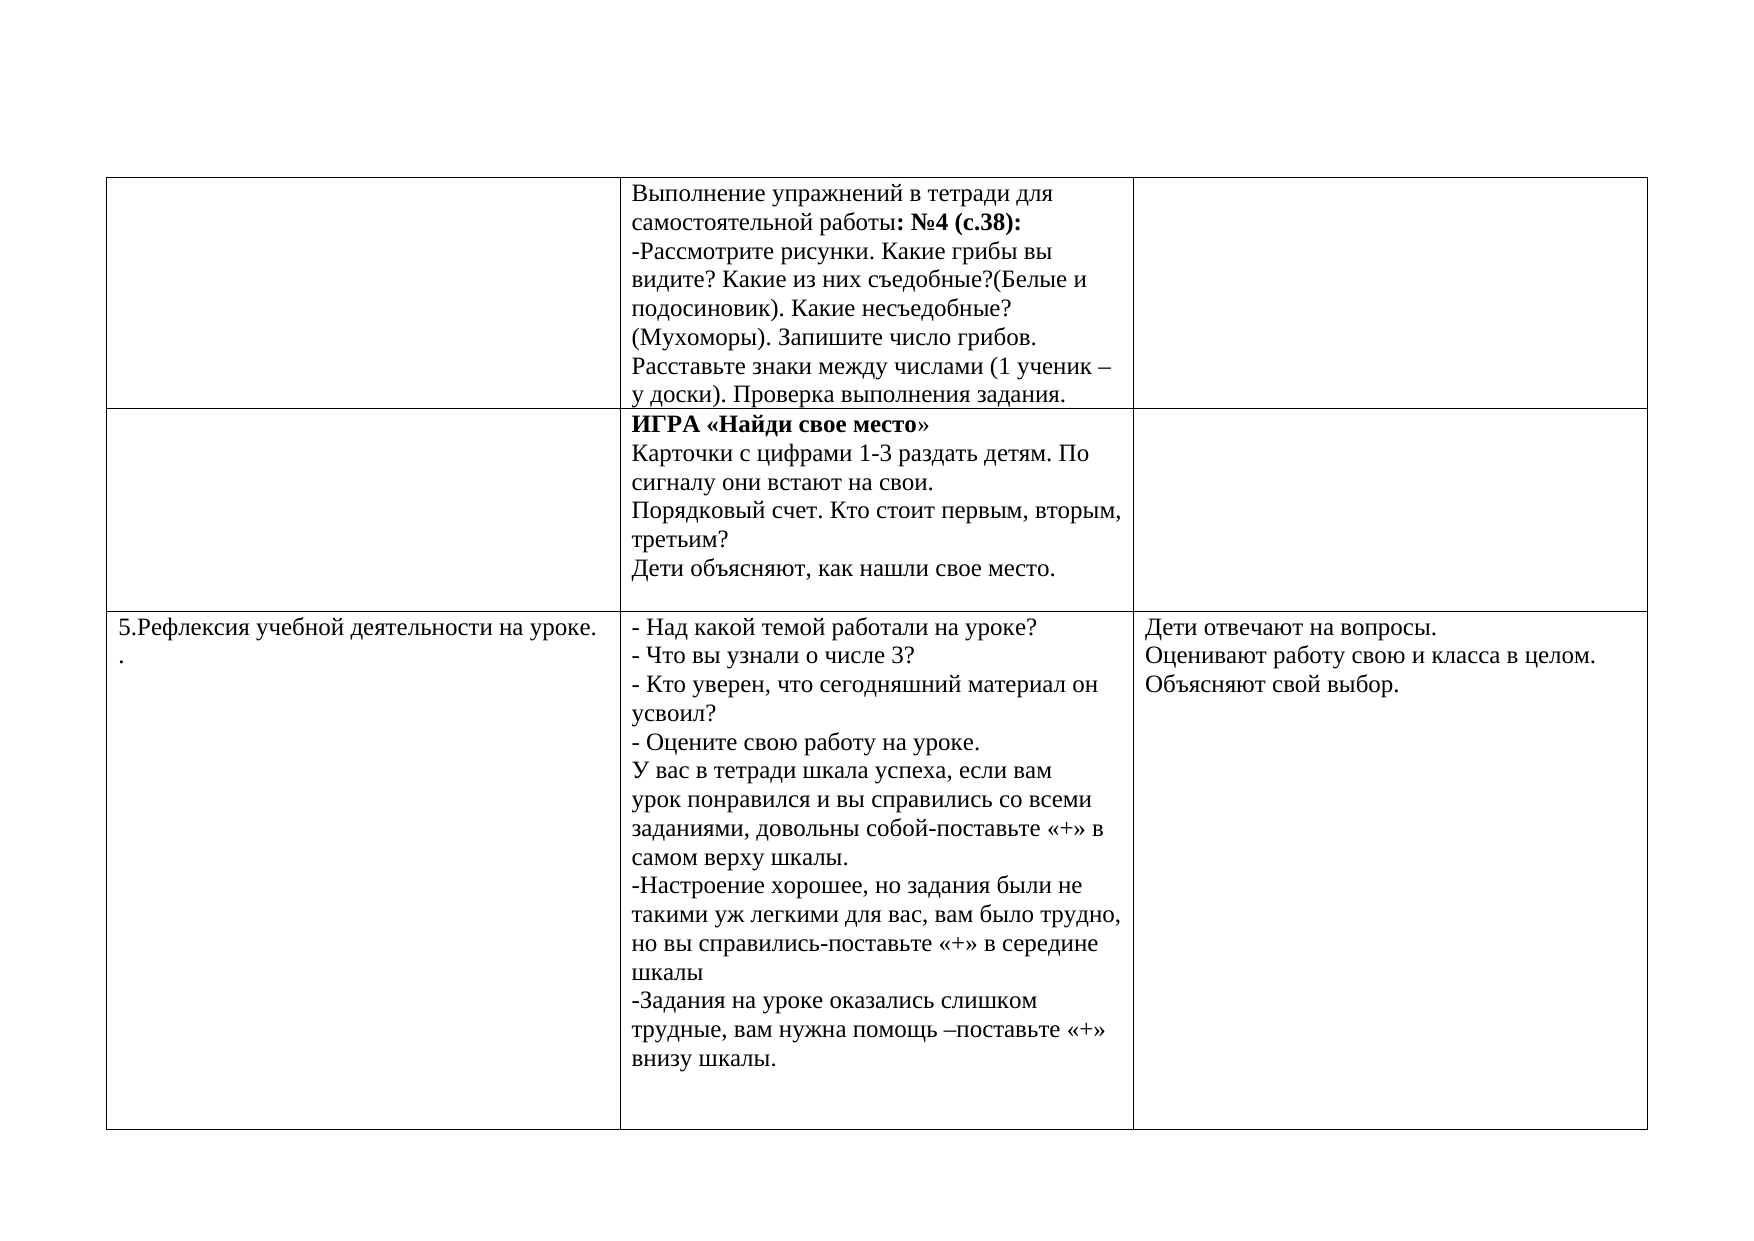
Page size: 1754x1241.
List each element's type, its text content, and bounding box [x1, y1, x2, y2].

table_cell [1134, 612, 1647, 1129]
table_cell ИГРА «Найди свое место» Карточки с цифрами 1-3 раздать детям. По сигналу они встают на свои. Порядковый счет. Кто стоит первым, вторым, третьим? Дети объясняют, как нашли свое место. [621, 409, 1133, 611]
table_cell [107, 612, 620, 1129]
table_cell [1134, 409, 1647, 611]
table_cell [107, 178, 620, 408]
table_cell [107, 409, 620, 611]
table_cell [621, 612, 1133, 1129]
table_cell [621, 178, 1133, 408]
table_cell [1134, 178, 1647, 408]
